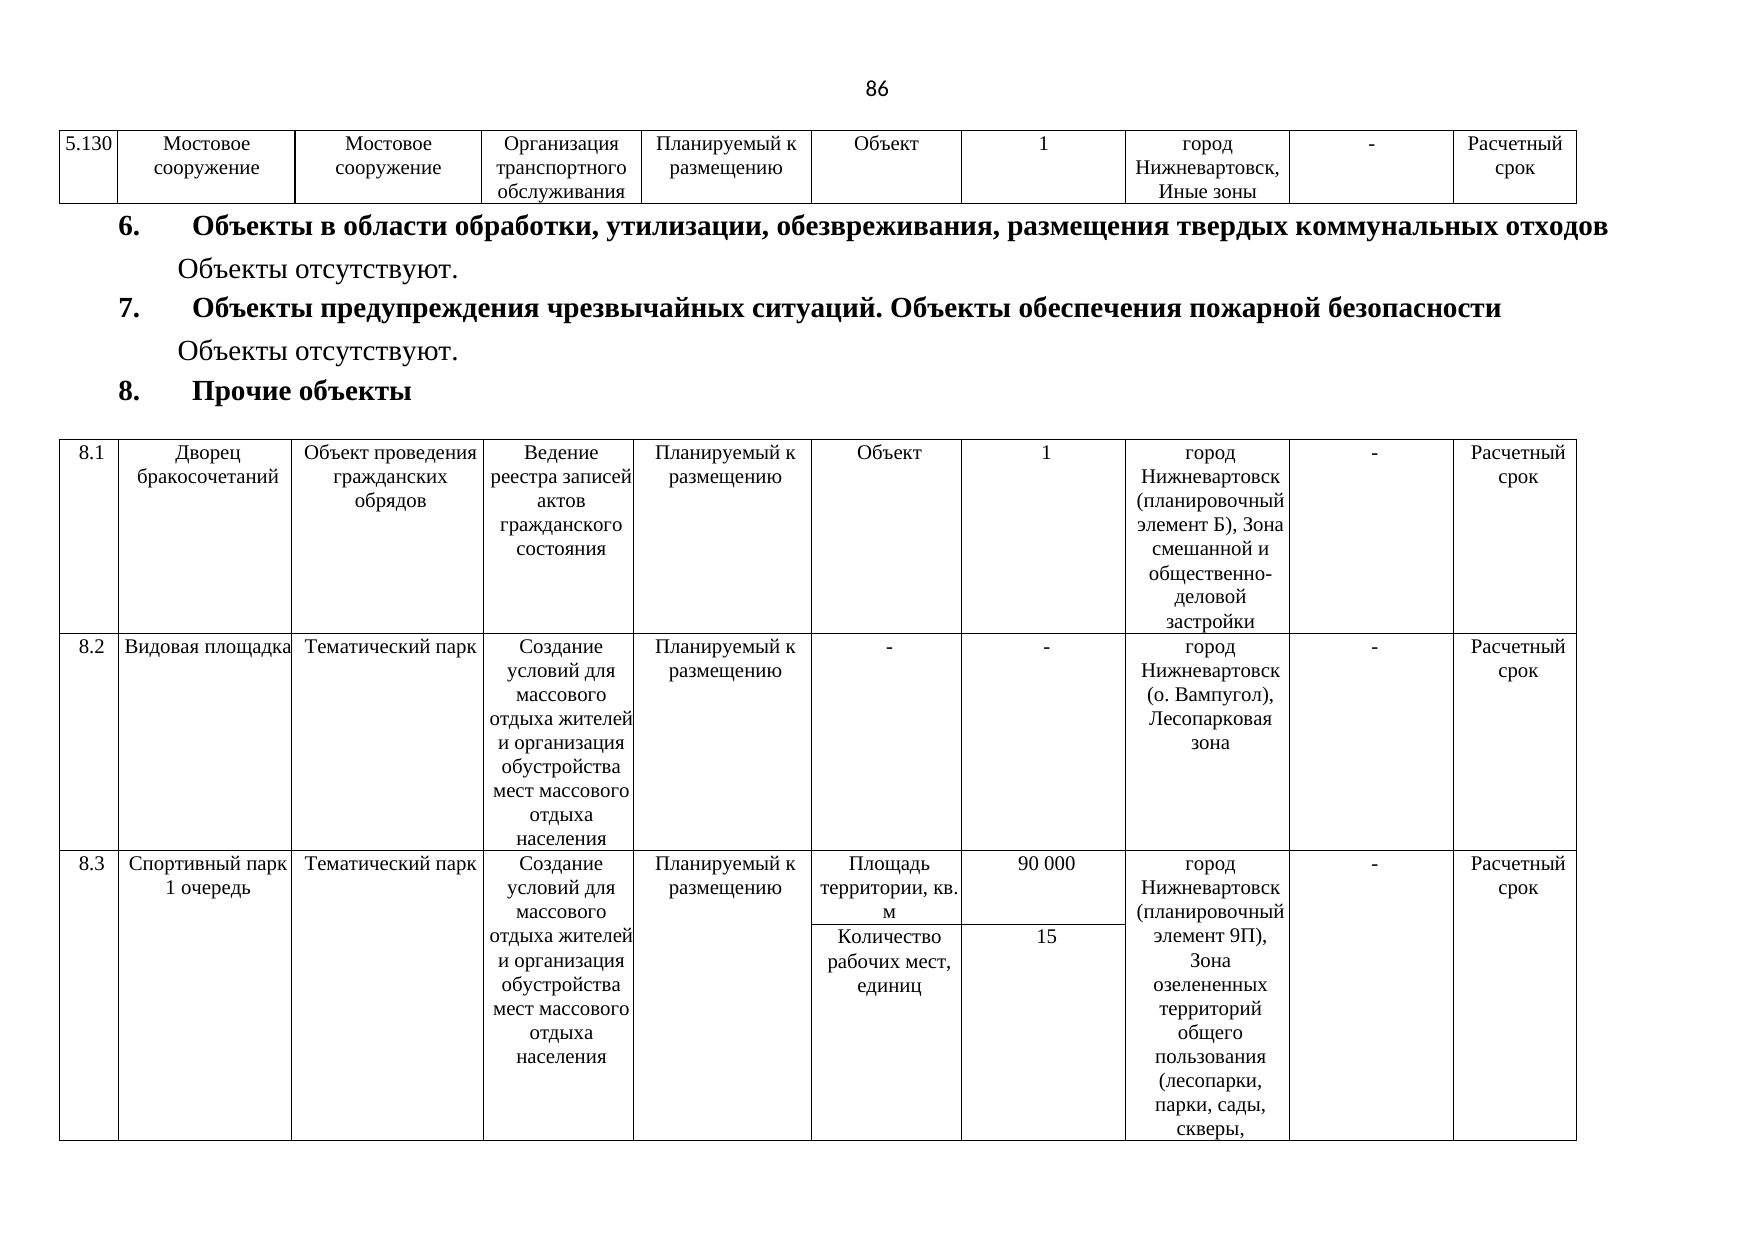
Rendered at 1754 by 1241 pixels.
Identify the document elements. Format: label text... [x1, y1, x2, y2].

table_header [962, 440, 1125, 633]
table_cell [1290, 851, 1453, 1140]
text Объекты отсутствуют. [118, 333, 1636, 366]
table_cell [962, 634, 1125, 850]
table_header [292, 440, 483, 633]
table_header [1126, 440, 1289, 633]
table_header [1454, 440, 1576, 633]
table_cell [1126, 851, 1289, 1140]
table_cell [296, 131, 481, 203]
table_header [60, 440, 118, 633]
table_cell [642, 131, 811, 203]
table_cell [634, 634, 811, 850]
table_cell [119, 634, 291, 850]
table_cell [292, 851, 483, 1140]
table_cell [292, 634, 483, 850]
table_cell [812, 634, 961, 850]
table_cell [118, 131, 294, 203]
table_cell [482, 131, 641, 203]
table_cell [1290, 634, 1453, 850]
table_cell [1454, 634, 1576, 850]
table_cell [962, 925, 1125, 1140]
text Объекты отсутствуют. [118, 251, 1636, 284]
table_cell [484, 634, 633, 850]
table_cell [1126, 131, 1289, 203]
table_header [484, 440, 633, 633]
subtitle 8. Прочие объекты [118, 373, 1636, 406]
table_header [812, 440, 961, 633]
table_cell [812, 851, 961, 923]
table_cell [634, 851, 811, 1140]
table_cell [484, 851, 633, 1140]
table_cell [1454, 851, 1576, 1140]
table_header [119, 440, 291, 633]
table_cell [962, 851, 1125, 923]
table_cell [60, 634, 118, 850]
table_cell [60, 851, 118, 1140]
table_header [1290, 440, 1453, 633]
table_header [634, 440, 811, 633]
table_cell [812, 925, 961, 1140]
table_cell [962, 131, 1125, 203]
subtitle 7. Объекты предупреждения чрезвычайных ситуаций. Объекты обеспечения пожарной безопасности [118, 291, 1636, 324]
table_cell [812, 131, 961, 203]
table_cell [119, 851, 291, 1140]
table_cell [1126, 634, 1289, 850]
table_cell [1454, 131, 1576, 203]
subtitle 6. Объекты в области обработки, утилизации, обезвреживания, размещения твердых коммунальных отходов [118, 208, 1636, 242]
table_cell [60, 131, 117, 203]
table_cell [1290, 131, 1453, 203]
